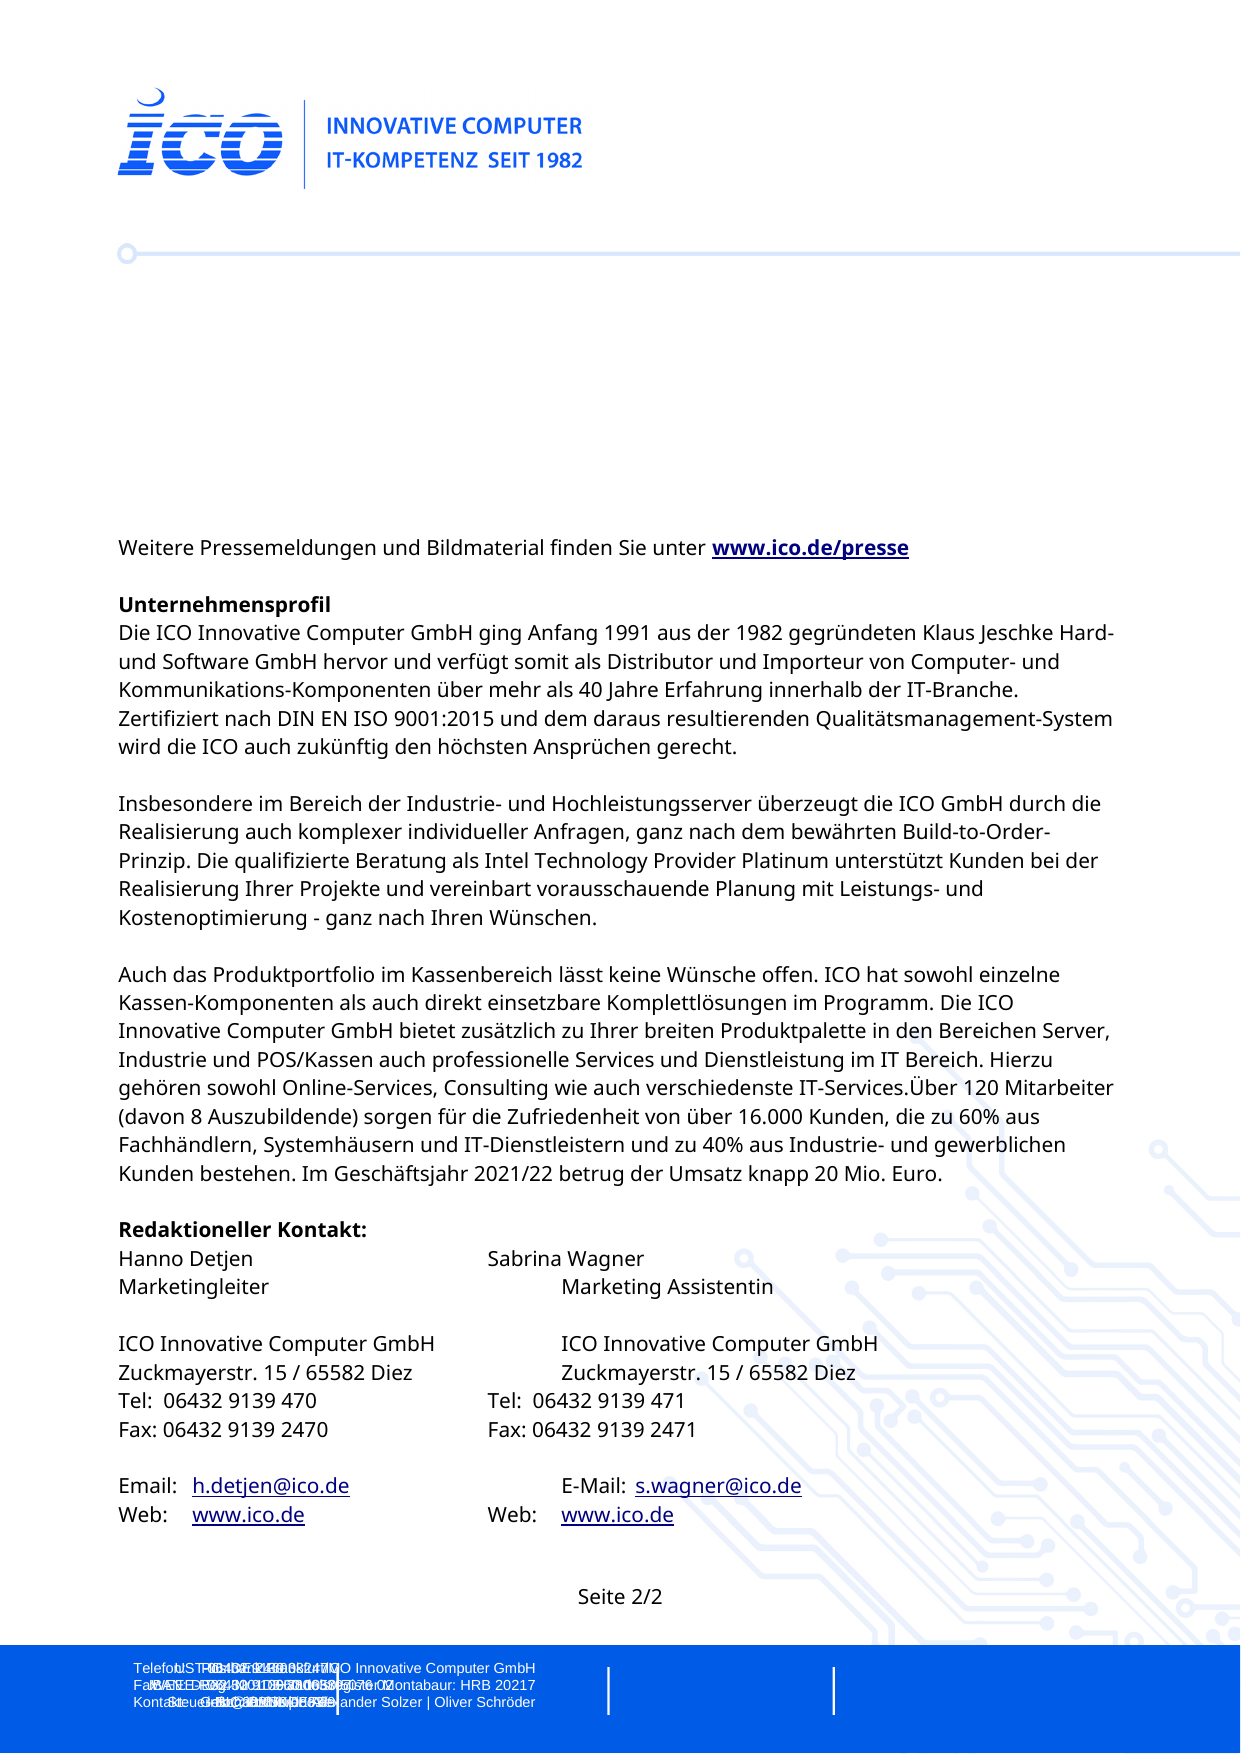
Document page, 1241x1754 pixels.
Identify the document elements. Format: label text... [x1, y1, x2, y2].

text Unternehmensprofil [118, 590, 1122, 618]
text Redaktioneller Kontakt: [118, 1216, 1122, 1244]
text Weitere Pressemeldungen und Bildmaterial finden Sie unter www.ico.de/presse [118, 533, 1122, 562]
text Die ICO Innovative Computer GmbH ging Anfang 1991 aus der 1982 gegründeten Klaus Jeschke Hard- und Software GmbH hervor und verfügt somit als Distributor und Importeur von Computer- und Kommunikations-Komponenten über mehr als 40 Jahre Erfahrung innerhalb der IT-Branche. Zertifiziert nach DIN EN ISO 9001:2015 und dem daraus resultierenden Qualitätsmanagement-System wird die ICO auch zukünftig den höchsten Ansprüchen gerecht. [118, 618, 1122, 761]
picture [117, 87, 601, 190]
text Hanno Detjen Sabrina Wagner Marketingleiter Marketing Assistentin‎ [118, 1244, 1122, 1301]
text Tel: 06432 9139 470 Tel: 06432 9139 471 Fax: 06432 9139 2470 Fax: 06432 9139 2471 [118, 1386, 1122, 1443]
text Email: h.detjen@ico.de E-Mail: s.wagner@ico.de Web: www.ico.de Web: www.ico.de [118, 1472, 1122, 1528]
text Insbesondere im Bereich der Industrie- und Hochleistungsserver überzeugt die ICO GmbH durch die Realisierung auch komplexer individueller Anfragen, ganz nach dem bewährten Build-to-Order-Prinzip. Die qualifizierte Beratung als Intel Technology Provider Platinum unterstützt Kunden bei der Realisierung Ihrer Projekte und vereinbart vorausschauende Planung mit Leistungs- und Kostenoptimierung - ganz nach Ihren Wünschen. [118, 789, 1122, 931]
text Auch das Produktportfolio im Kassenbereich lässt keine Wünsche offen. ICO hat sowohl einzelne Kassen-Komponenten als auch direkt einsetzbare Komplettlösungen im Programm. Die ICO Innovative Computer GmbH bietet zusätzlich zu Ihrer breiten Produktpalette in den Bereichen Server, Industrie und POS/Kassen auch professionelle Services und Dienstleistung im IT Bereich. Hierzu gehören sowohl Online-Services, Consulting wie auch verschiedenste IT-Services.Über 120 Mitarbeiter (davon 8 Auszubildende) sorgen für die Zufriedenheit von über 16.000 Kunden, die zu 60% aus Fachhändlern, Systemhäusern und IT-Dienstleistern und zu 40% aus Industrie- und gewerblichen Kunden bestehen. Im Geschäftsjahr 2021/22 betrug der Umsatz knapp 20 Mio. Euro. [118, 960, 1122, 1187]
picture [111, 243, 1241, 264]
picture [0, 1028, 1241, 1754]
text ICO Innovative Computer GmbH ICO Innovative Computer GmbH Zuckmayerstr. 15 / 65582 Diez Zuckmayerstr. 15 / 65582 Diez [118, 1329, 1122, 1386]
